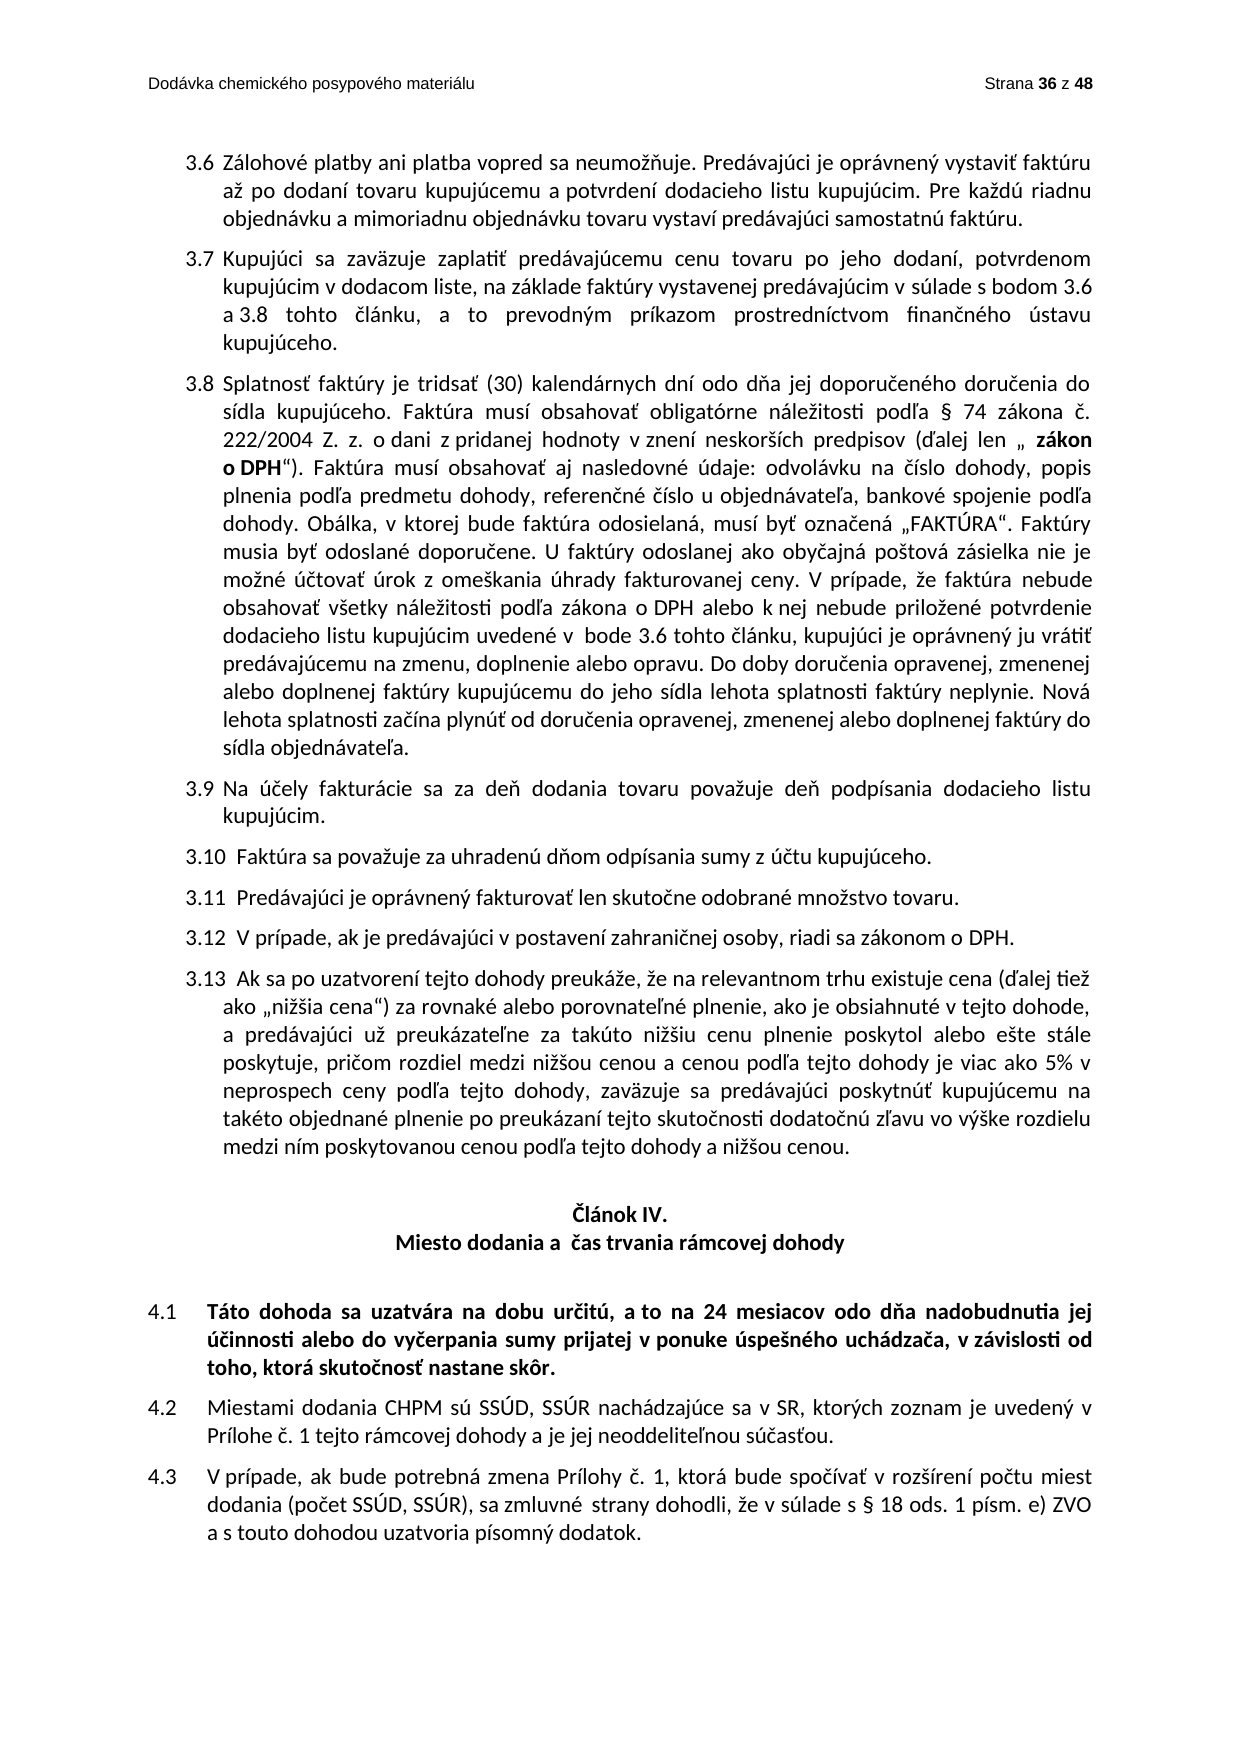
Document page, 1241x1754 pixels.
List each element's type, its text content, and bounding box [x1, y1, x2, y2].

list Miestami dodania CHPM sú SSÚD, SSÚR nachádzajúce sa v SR, ktorých zoznam je uvedený v Prílohe č. 1 tejto rámcovej dohody a je jej neoddeliteľnou súčasťou. [148, 1393, 1092, 1449]
list Táto dohoda sa uzatvára na dobu určitú, a to na 24 mesiacov odo dňa nadobudnutia jej účinnosti alebo do vyčerpania sumy prijatej v ponuke úspešného uchádzača, v závislosti od toho, ktorá skutočnosť nastane skôr. [148, 1297, 1092, 1381]
list V prípade, ak je predávajúci v postavení zahraničnej osoby, riadi sa zákonom o DPH. [185, 923, 1092, 951]
text Miesto dodania a čas trvania rámcovej dohody [148, 1228, 1092, 1256]
list Splatnosť faktúry je tridsať (30) kalendárnych dní odo dňa jej doporučeného doručenia do sídla kupujúceho. Faktúra musí obsahovať obligatórne náležitosti podľa § 74 zákona č. 222/2004 Z. z. o dani z pridanej hodnoty v znení neskorších predpisov (ďalej len „ zákon o DPH“). Faktúra musí obsahovať aj nasledovné údaje: odvolávku na číslo dohody, popis plnenia podľa predmetu dohody, referenčné číslo u objednávateľa, bankové spojenie podľa dohody. Obálka, v ktorej bude faktúra odosielaná, musí byť označená „FAKTÚRA“. Faktúry musia byť odoslané doporučene. U faktúry odoslanej ako obyčajná poštová zásielka nie je možné účtovať úrok z omeškania úhrady fakturovanej ceny. V prípade, že faktúra nebude obsahovať všetky náležitosti podľa zákona o DPH alebo k nej nebude priložené potvrdenie dodacieho listu kupujúcim uvedené v bode 3.6 tohto článku, kupujúci je oprávnený ju vrátiť predávajúcemu na zmenu, doplnenie alebo opravu. Do doby doručenia opravenej, zmenenej alebo doplnenej faktúry kupujúcemu do jeho sídla lehota splatnosti faktúry neplynie. Nová lehota splatnosti začína plynúť od doručenia opravenej, zmenenej alebo doplnenej faktúry do sídla objednávateľa. [185, 369, 1092, 761]
list V prípade, ak bude potrebná zmena Prílohy č. 1, ktorá bude spočívať v rozšírení počtu miest dodania (počet SSÚD, SSÚR), sa zmluvné strany dohodli, že v súlade s § 18 ods. 1 písm. e) ZVO a s touto dohodou uzatvoria písomný dodatok. [148, 1462, 1092, 1546]
list Ak sa po uzatvorení tejto dohody preukáže, že na relevantnom trhu existuje cena (ďalej tiež ako „nižšia cena“) za rovnaké alebo porovnateľné plnenie, ako je obsiahnuté v tejto dohode, a predávajúci už preukázateľne za takúto nižšiu cenu plnenie poskytol alebo ešte stále poskytuje, pričom rozdiel medzi nižšou cenou a cenou podľa tejto dohody je viac ako 5% v neprospech ceny podľa tejto dohody, zaväzuje sa predávajúci poskytnúť kupujúcemu na takéto objednané plnenie po preukázaní tejto skutočnosti dodatočnú zľavu vo výške rozdielu medzi ním poskytovanou cenou podľa tejto dohody a nižšou cenou. [185, 964, 1092, 1160]
text Článok IV. [148, 1200, 1092, 1228]
list Predávajúci je oprávnený fakturovať len skutočne odobrané množstvo tovaru. [185, 883, 1092, 911]
list Zálohové platby ani platba vopred sa neumožňuje. Predávajúci je oprávnený vystaviť faktúru až po dodaní tovaru kupujúcemu a potvrdení dodacieho listu kupujúcim. Pre každú riadnu objednávku a mimoriadnu objednávku tovaru vystaví predávajúci samostatnú faktúru. [185, 148, 1092, 232]
list Kupujúci sa zaväzuje zaplatiť predávajúcemu cenu tovaru po jeho dodaní, potvrdenom kupujúcim v dodacom liste, na základe faktúry vystavenej predávajúcim v súlade s bodom 3.6 a 3.8 tohto článku, a to prevodným príkazom prostredníctvom finančného ústavu kupujúceho. [185, 244, 1092, 356]
list Na účely fakturácie sa za deň dodania tovaru považuje deň podpísania dodacieho listu kupujúcim. [185, 774, 1092, 830]
list Faktúra sa považuje za uhradenú dňom odpísania sumy z účtu kupujúceho. [185, 842, 1092, 870]
